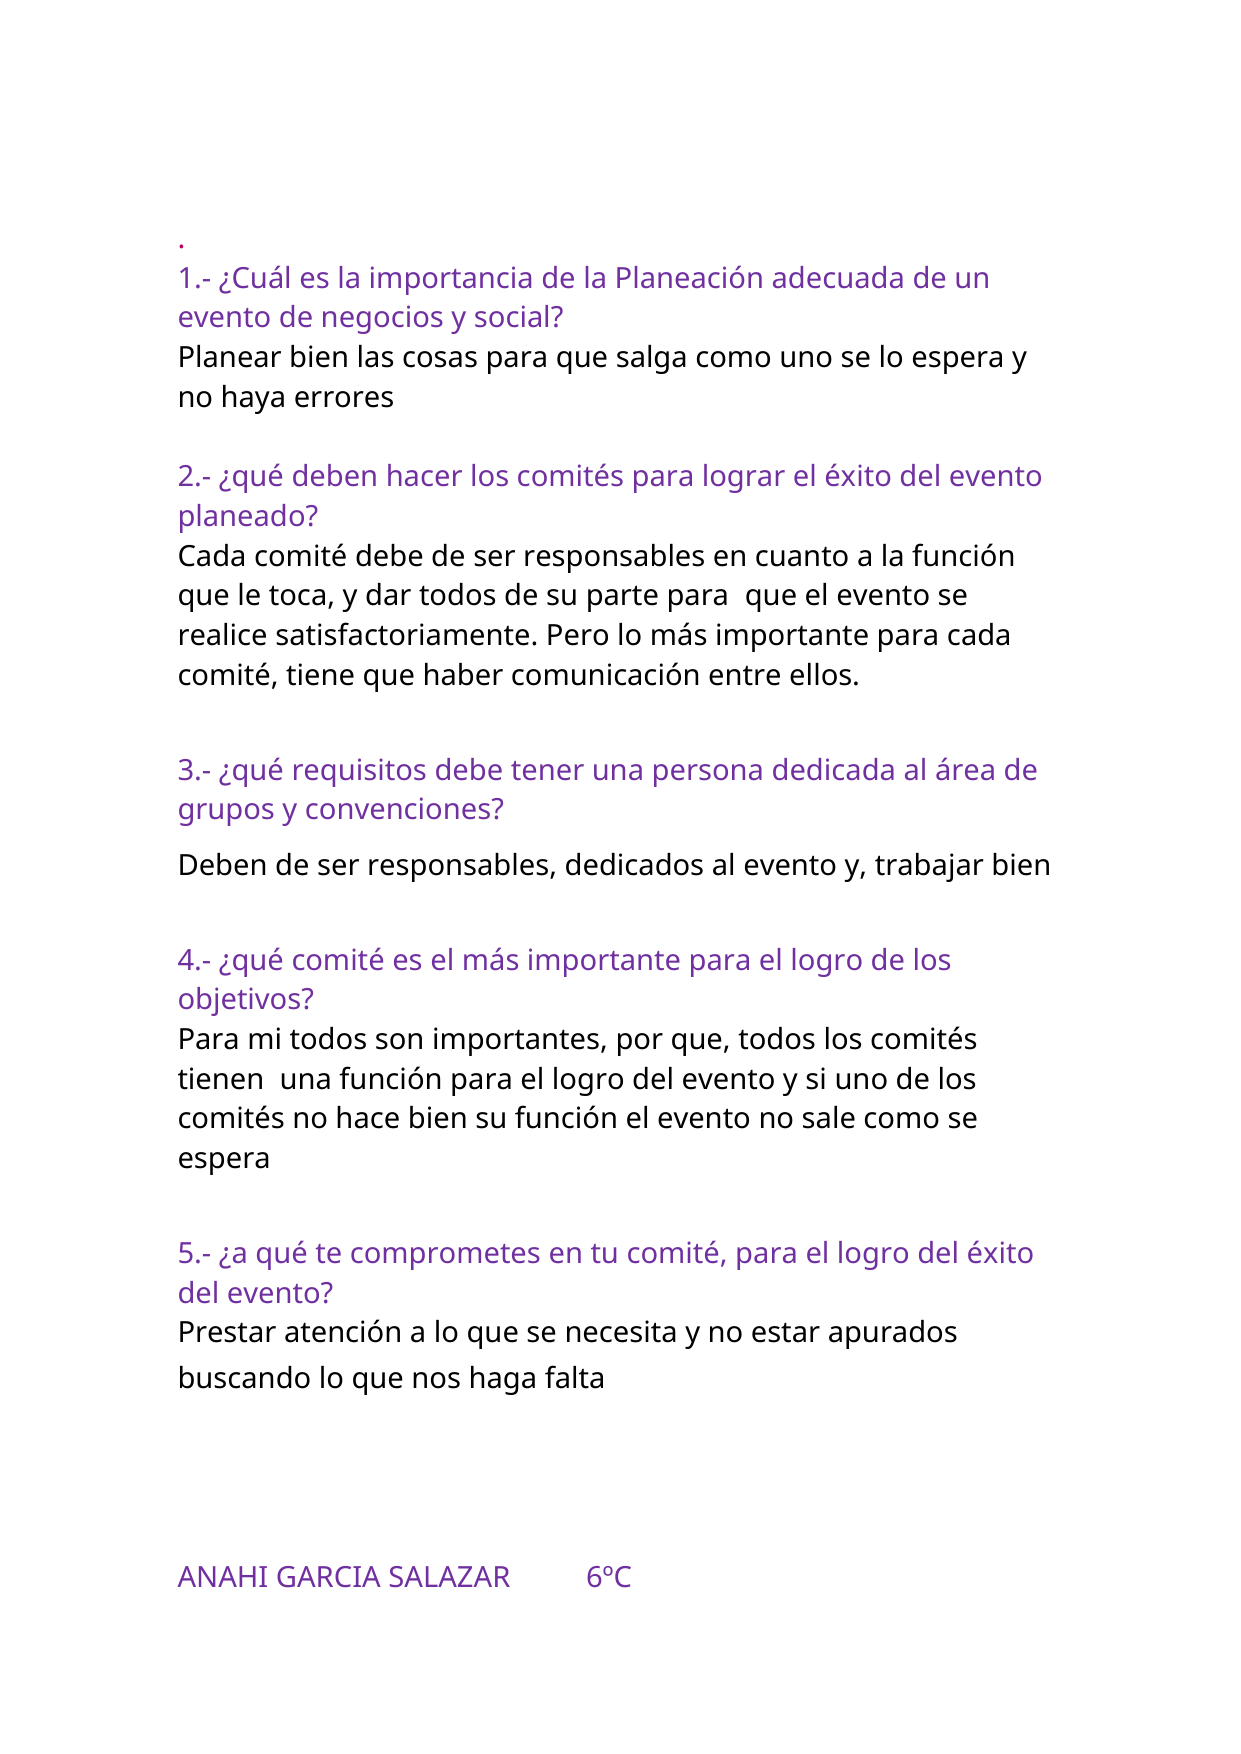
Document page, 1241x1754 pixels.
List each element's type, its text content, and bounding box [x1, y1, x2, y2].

text . 1.- ¿Cuál es la importancia de la Planeación adecuada de un evento de negocios y social? [177, 148, 1063, 336]
text ANAHI GARCIA SALAZAR 6ºC [177, 1557, 1063, 1596]
text 2.- ¿qué deben hacer los comités para lograr el éxito del evento planeado? [177, 416, 1063, 535]
text 5.- ¿a qué te comprometes en tu comité, para el logro del éxito del evento? [177, 1193, 1063, 1312]
text Deben de ser responsables, dedicados al evento y, trabajar bien [177, 844, 1063, 883]
text 3.- ¿qué requisitos debe tener una persona dedicada al área de grupos y convenciones? [177, 709, 1063, 828]
text 4.- ¿qué comité es el más importante para el logro de los objetivos? [177, 899, 1063, 1018]
text Planear bien las cosas para que salga como uno se lo espera y no haya errores [177, 336, 1063, 416]
text Cada comité debe de ser responsables en cuanto a la función que le toca, y dar todos de su parte para que el evento se realice satisfactoriamente. Pero lo más importante para cada comité, tiene que haber comunicación entre ellos. [177, 535, 1063, 693]
text Prestar atención a lo que se necesita y no estar apurados buscando lo que nos haga falta [177, 1312, 1063, 1397]
text Para mi todos son importantes, por que, todos los comités tienen una función para el logro del evento y si uno de los comités no hace bien su función el evento no sale como se espera [177, 1018, 1063, 1177]
